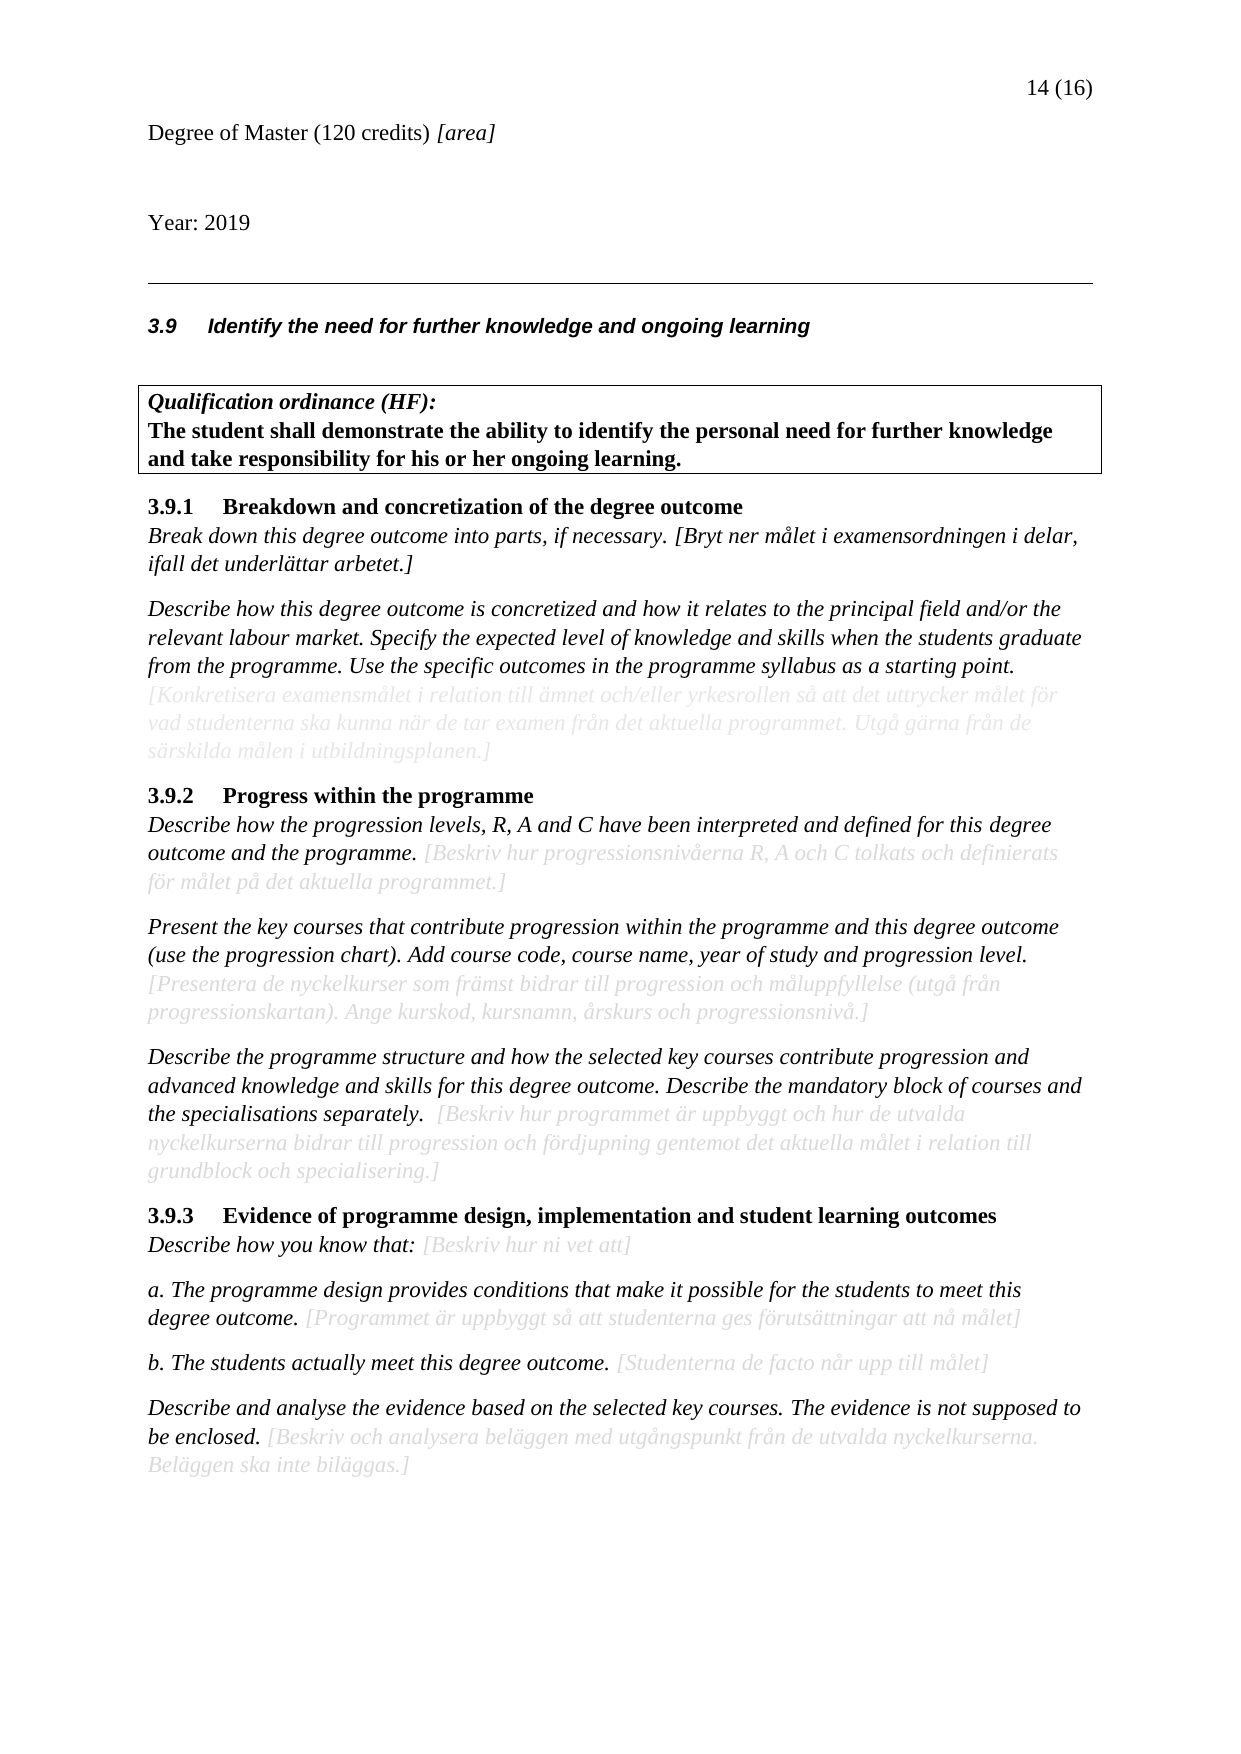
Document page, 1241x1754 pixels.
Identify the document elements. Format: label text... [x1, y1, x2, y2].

text a. The programme design provides conditions that make it possible for the students to meet this degree outcome. [Programmet är uppbyggt så att studenterna ges förutsättningar att nå målet] [148, 1276, 1093, 1331]
text Break down this degree outcome into parts, if necessary. [Bryt ner målet i examensordningen i delar, ifall det underlättar arbetet.] [148, 522, 1093, 577]
text Qualification ordinance (HF): The student shall demonstrate the ability to identify the personal need for further knowledge and take responsibility for his or her ongoing learning. [139, 386, 1101, 473]
text Describe how you know that: [Beskriv hur ni vet att] [148, 1231, 1093, 1257]
text Describe how the progression levels, R, A and C have been interpreted and defined for this degree outcome and the programme. [Beskriv hur progressionsnivåerna R, A och C tolkats och definierats för målet på det aktuella programmet.] [148, 811, 1093, 894]
subtitle Evidence of programme design, implementation and student learning outcomes [148, 1202, 1093, 1229]
subtitle Identify the need for further knowledge and ongoing learning [148, 314, 1093, 338]
text Describe and analyse the evidence based on the selected key courses. The evidence is not supposed to be enclosed. [Beskriv och analysera beläggen med utgångspunkt från de utvalda nyckelkurserna. Beläggen ska inte biläggas.] [148, 1394, 1093, 1478]
text Describe how this degree outcome is concretized and how it relates to the principal field and/or the relevant labour market. Specify the expected level of knowledge and skills when the students graduate from the programme. Use the specific outcomes in the programme syllabus as a starting point. [Konkretisera examensmålet i relation till ämnet och/eller yrkesrollen så att det uttrycker målet för vad studenterna ska kunna när de tar examen från det aktuella programmet. Utgå gärna från de särskilda målen i utbildningsplanen.] [148, 595, 1093, 764]
text Present the key courses that contribute progression within the programme and this degree outcome (use the progression chart). Add course code, course name, year of study and progression level. [Presentera de nyckelkurser som främst bidrar till progression och måluppfyllelse (utgå från progressionskartan). Ange kurskod, kursnamn, årskurs och progressionsnivå.] [148, 913, 1093, 1025]
text Describe the programme structure and how the selected key courses contribute progression and advanced knowledge and skills for this degree outcome. Describe the mandatory block of courses and the specialisations separately. [Beskriv hur programmet är uppbyggt och hur de utvalda nyckelkurserna bidrar till progression och fördjupning gentemot det aktuella målet i relation till grundblock och specialisering.] [148, 1043, 1093, 1183]
subtitle Progress within the programme [148, 783, 1093, 809]
subtitle Breakdown and concretization of the degree outcome [148, 493, 1093, 520]
text b. The students actually meet this degree outcome. [Studenterna de facto når upp till målet] [148, 1349, 1093, 1376]
